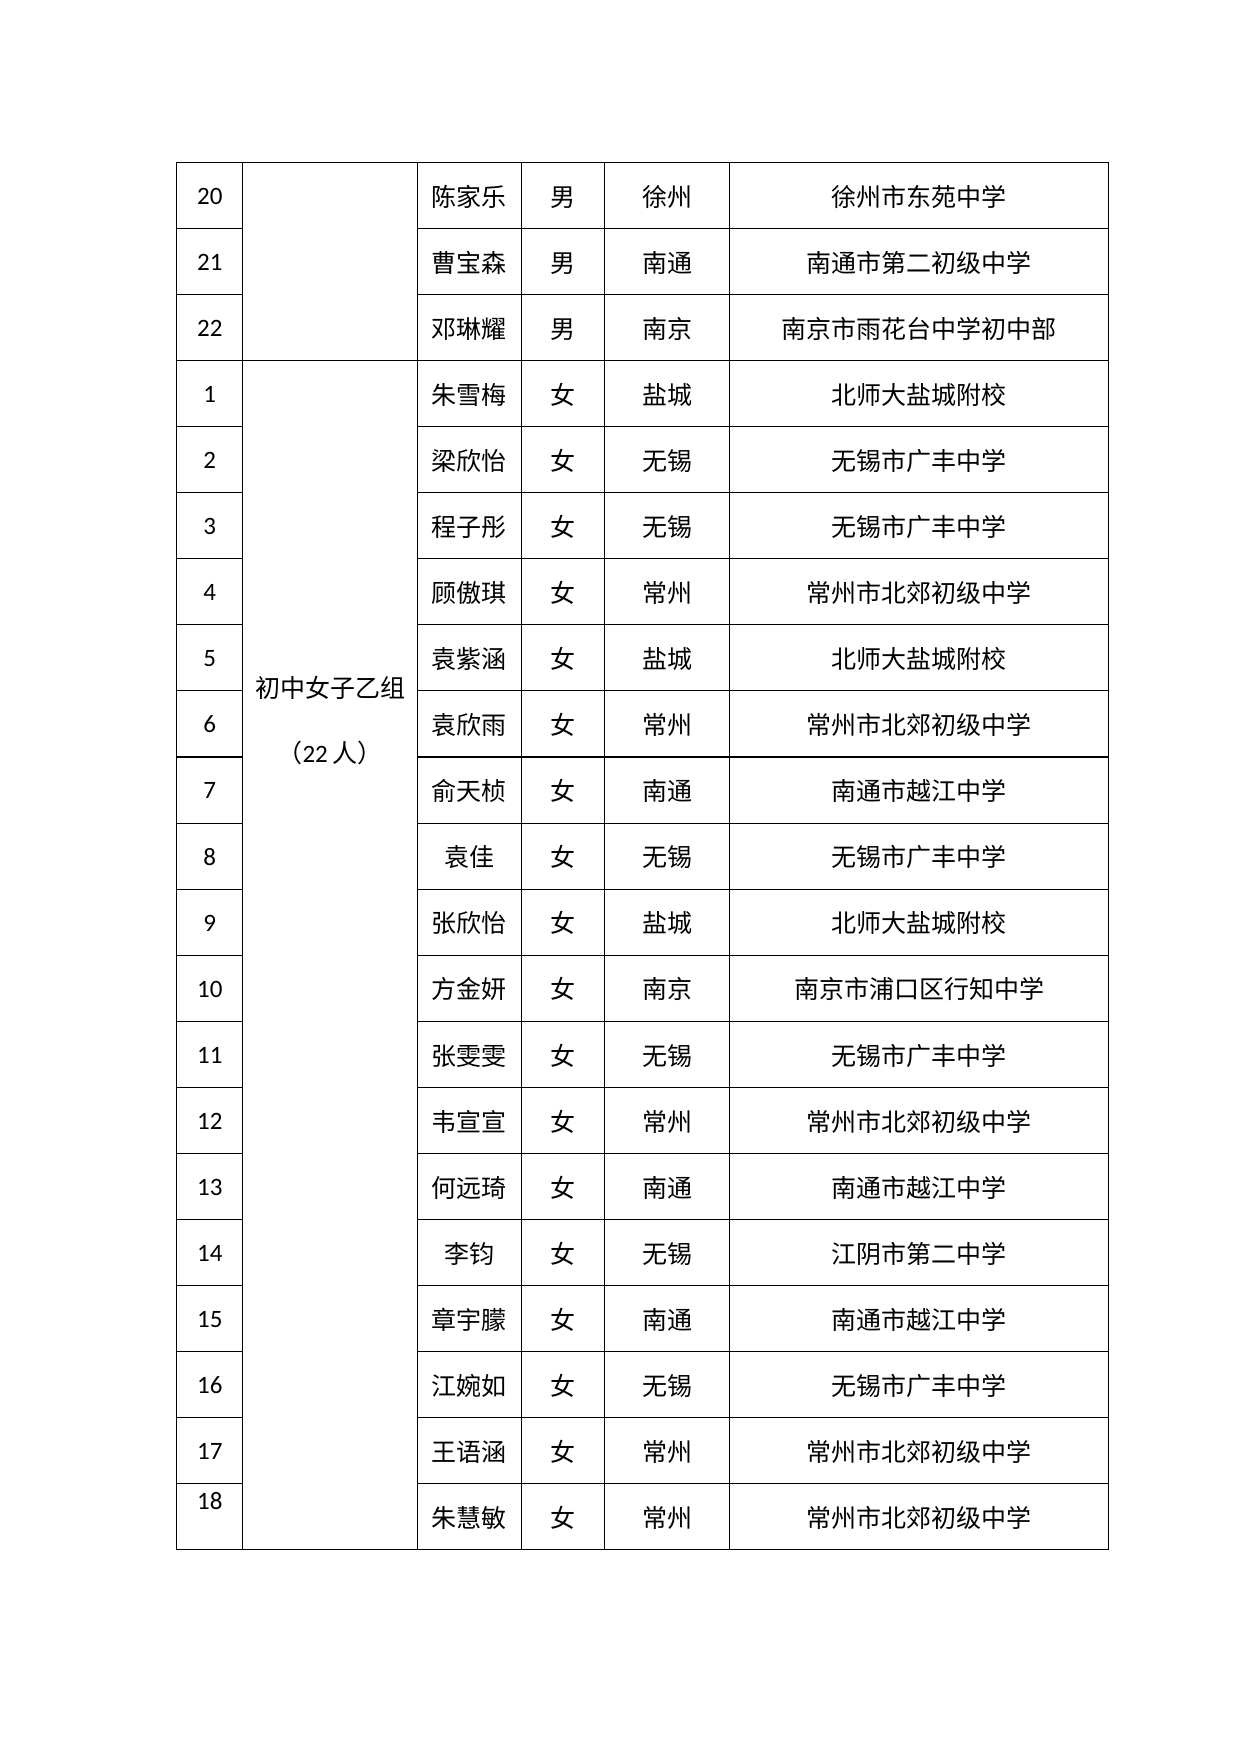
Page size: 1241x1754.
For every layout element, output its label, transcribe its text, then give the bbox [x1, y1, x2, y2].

table_cell 初中女子乙组（22人） [243, 361, 417, 1549]
table_cell 9 [177, 890, 242, 954]
table_cell 李钧 [418, 1220, 521, 1285]
table_cell 7 [177, 758, 242, 822]
table_cell 女 [522, 1352, 604, 1417]
table_cell 北师大盐城附校 [730, 625, 1108, 690]
table_cell 10 [177, 956, 242, 1021]
table_cell 女 [522, 1220, 604, 1285]
table_cell 盐城 [605, 361, 729, 426]
table_cell 南京市浦口区行知中学 [730, 956, 1108, 1021]
table_cell 女 [522, 625, 604, 690]
table_cell 无锡市广丰中学 [730, 1022, 1108, 1087]
table_cell 15 [177, 1286, 242, 1351]
table_cell 南通 [605, 758, 729, 822]
table_cell 女 [522, 493, 604, 558]
table_cell 16 [177, 1352, 242, 1417]
table_cell 无锡 [605, 1220, 729, 1285]
table_cell 12 [177, 1088, 242, 1153]
table_cell 北师大盐城附校 [730, 890, 1108, 954]
table_cell 8 [177, 824, 242, 888]
table_cell 南通 [605, 1286, 729, 1351]
table_cell 女 [522, 824, 604, 888]
table_cell 常州 [605, 559, 729, 624]
table_cell 常州市北郊初级中学 [730, 691, 1108, 756]
table_cell 女 [522, 559, 604, 624]
table_cell 常州 [605, 691, 729, 756]
table_cell 女 [522, 758, 604, 822]
table_cell 方金妍 [418, 956, 521, 1021]
table_cell 女 [522, 1418, 604, 1483]
table_cell 6 [177, 691, 242, 756]
table_cell 21 [177, 229, 242, 294]
table_cell 常州 [605, 1088, 729, 1153]
table_cell 常州市北郊初级中学 [730, 1418, 1108, 1483]
table_cell 南京 [605, 956, 729, 1021]
table_cell 男 [522, 229, 604, 294]
table_cell 张雯雯 [418, 1022, 521, 1087]
table_cell 袁欣雨 [418, 691, 521, 756]
table_cell 4 [177, 559, 242, 624]
table_cell 女 [522, 890, 604, 954]
table_cell 无锡 [605, 1352, 729, 1417]
table_cell 常州 [605, 1484, 729, 1549]
table_cell 章宇朦 [418, 1286, 521, 1351]
table_cell 1 [177, 361, 242, 426]
table_cell 5 [177, 625, 242, 690]
table_cell 江阴市第二中学 [730, 1220, 1108, 1285]
table_cell 无锡 [605, 1022, 729, 1087]
table_cell 无锡市广丰中学 [730, 824, 1108, 888]
table_cell 王语涵 [418, 1418, 521, 1483]
table_cell 常州市北郊初级中学 [730, 1484, 1108, 1549]
table_cell 韦宣宣 [418, 1088, 521, 1153]
table_cell 盐城 [605, 890, 729, 954]
table_cell 无锡 [605, 493, 729, 558]
table_cell 朱雪梅 [418, 361, 521, 426]
table_cell 13 [177, 1154, 242, 1219]
table_cell 袁紫涵 [418, 625, 521, 690]
table_cell 张欣怡 [418, 890, 521, 954]
table_cell 南通 [605, 1154, 729, 1219]
table_cell 顾傲琪 [418, 559, 521, 624]
table_cell 22 [177, 295, 242, 360]
table_cell 邓琳耀 [418, 295, 521, 360]
table_cell 徐州 [605, 163, 729, 228]
table_cell 无锡市广丰中学 [730, 427, 1108, 492]
table_cell 常州市北郊初级中学 [730, 559, 1108, 624]
table_cell 20 [177, 163, 242, 228]
table_cell 无锡 [605, 427, 729, 492]
table_cell 常州 [605, 1418, 729, 1483]
table_cell 朱慧敏 [418, 1484, 521, 1549]
table_cell 常州市北郊初级中学 [730, 1088, 1108, 1153]
table_cell 女 [522, 691, 604, 756]
table_cell 女 [522, 361, 604, 426]
table_cell 盐城 [605, 625, 729, 690]
table_cell 女 [522, 427, 604, 492]
table_cell 女 [522, 956, 604, 1021]
table_cell 北师大盐城附校 [730, 361, 1108, 426]
table_cell 18 [177, 1484, 242, 1549]
table_cell 无锡 [605, 824, 729, 888]
table_cell 男 [522, 163, 604, 228]
table_cell 南通 [605, 229, 729, 294]
table_cell 3 [177, 493, 242, 558]
table_cell 女 [522, 1022, 604, 1087]
table_cell 俞天桢 [418, 758, 521, 822]
table_cell 2 [177, 427, 242, 492]
table_cell 女 [522, 1484, 604, 1549]
table_cell 女 [522, 1286, 604, 1351]
table_cell 江婉如 [418, 1352, 521, 1417]
table_cell 11 [177, 1022, 242, 1087]
table_cell 南通市第二初级中学 [730, 229, 1108, 294]
table_cell 曹宝森 [418, 229, 521, 294]
table_cell 程子彤 [418, 493, 521, 558]
table_cell 无锡市广丰中学 [730, 1352, 1108, 1417]
table_cell 女 [522, 1088, 604, 1153]
table_cell 陈家乐 [418, 163, 521, 228]
table_cell 袁佳 [418, 824, 521, 888]
table_cell 南京 [605, 295, 729, 360]
table_cell 17 [177, 1418, 242, 1483]
table_cell 南通市越江中学 [730, 1286, 1108, 1351]
table_cell 徐州市东苑中学 [730, 163, 1108, 228]
table_cell 无锡市广丰中学 [730, 493, 1108, 558]
table_cell 14 [177, 1220, 242, 1285]
table_cell 男 [522, 295, 604, 360]
table_cell 何远琦 [418, 1154, 521, 1219]
table_cell 南京市雨花台中学初中部 [730, 295, 1108, 360]
table_cell 南通市越江中学 [730, 1154, 1108, 1219]
table_cell 女 [522, 1154, 604, 1219]
table_cell 梁欣怡 [418, 427, 521, 492]
table_cell 南通市越江中学 [730, 758, 1108, 822]
